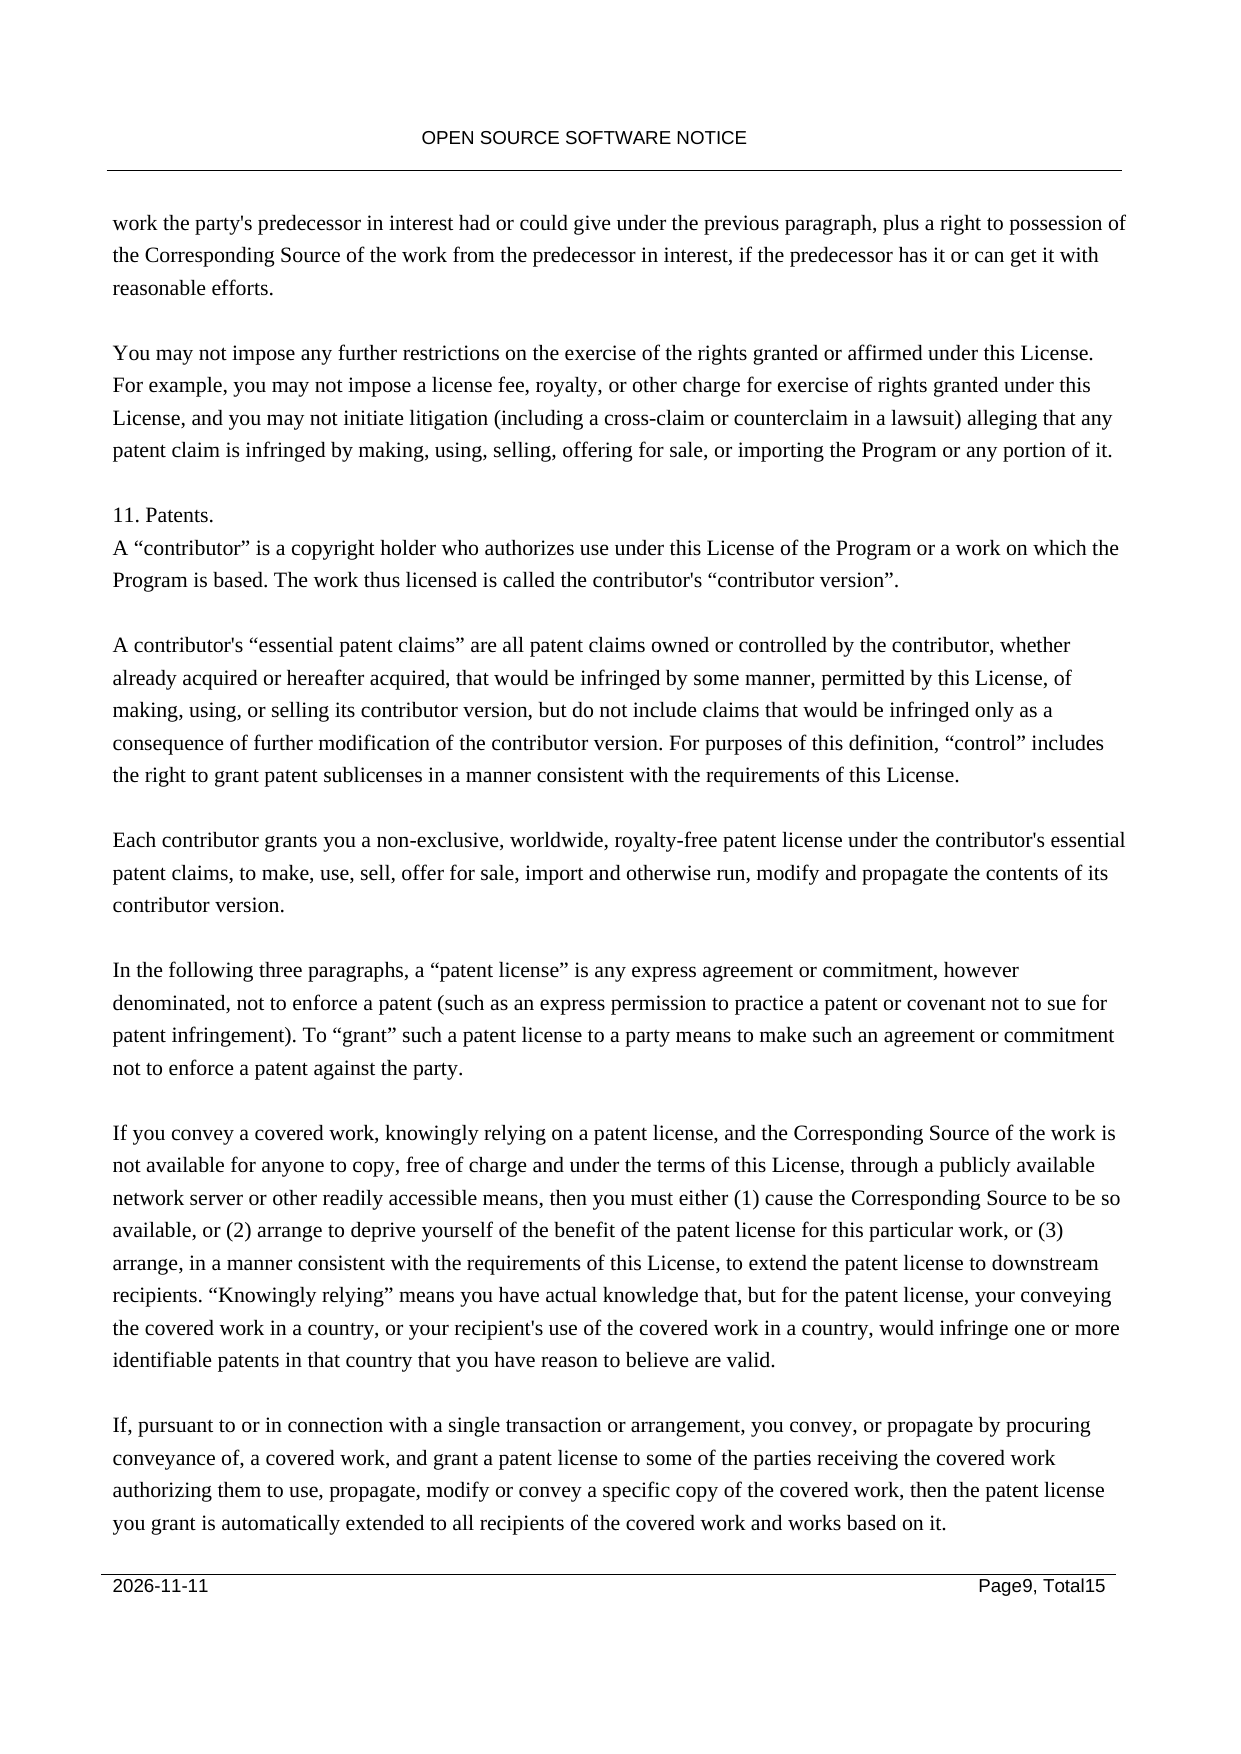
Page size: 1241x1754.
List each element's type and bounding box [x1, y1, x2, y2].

text [112, 206, 1128, 1539]
